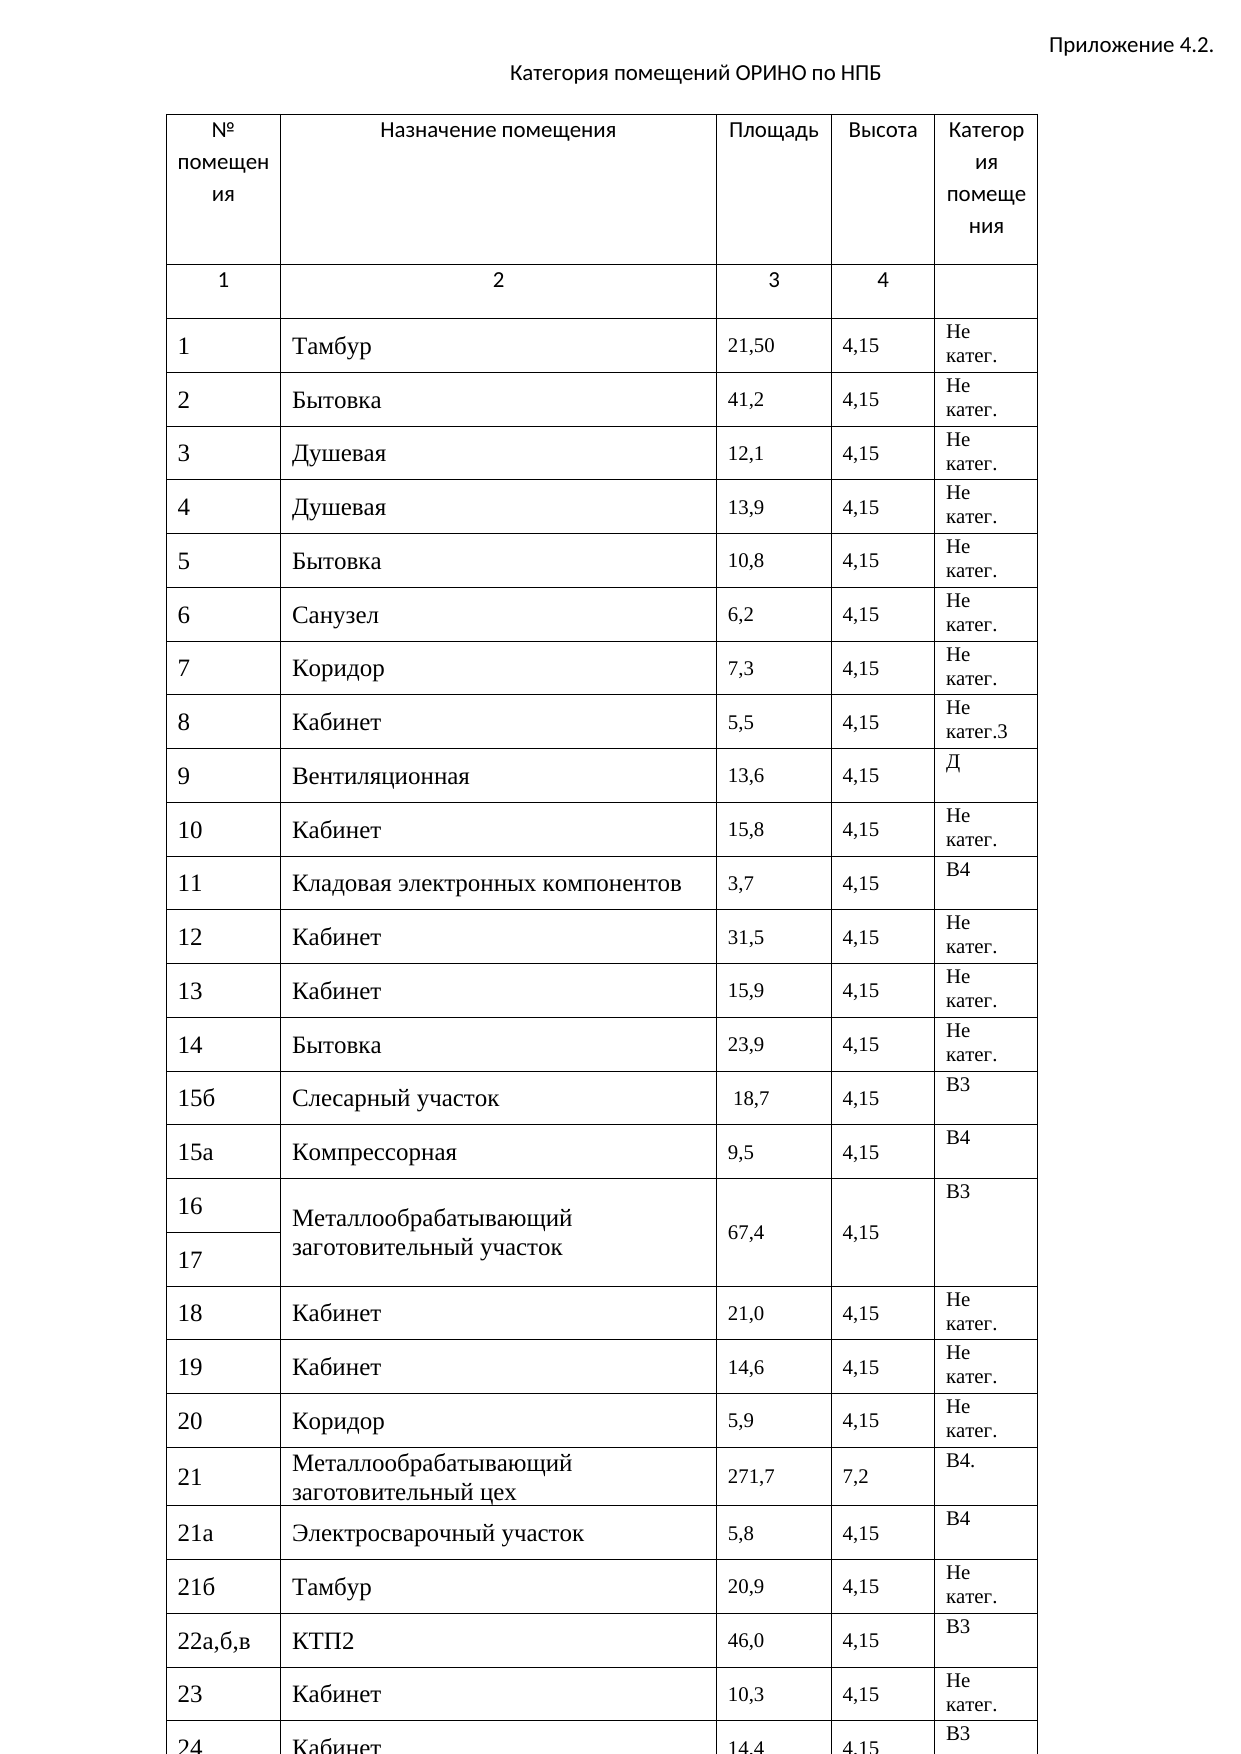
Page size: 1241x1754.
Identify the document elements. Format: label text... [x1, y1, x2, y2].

table_cell 4,15 [832, 1506, 934, 1559]
table_cell Кабинет [281, 1340, 716, 1393]
table_cell 18 [167, 1287, 280, 1339]
table_cell В3 [935, 1614, 1037, 1667]
table_cell Не катег. [935, 1394, 1037, 1447]
table_cell Тамбур [281, 1560, 716, 1613]
table_cell 21а [167, 1506, 280, 1559]
table_cell 4,15 [832, 1721, 934, 1754]
table_cell 10,3 [717, 1668, 831, 1720]
table_cell 11 [167, 857, 280, 909]
table_cell 12 [167, 910, 280, 963]
table_cell Не катег. [935, 588, 1037, 641]
table_cell 21,50 [717, 319, 831, 372]
table_cell 4,15 [832, 749, 934, 802]
table_cell Не катег. [935, 1287, 1037, 1339]
table_cell 6 [167, 588, 280, 641]
table_cell 2 [167, 373, 280, 426]
table_cell 15,8 [717, 803, 831, 856]
table_cell 17 [167, 1233, 280, 1286]
table_cell Не катег. [935, 319, 1037, 372]
table_cell 4,15 [832, 1287, 934, 1339]
table_cell 41,2 [717, 373, 831, 426]
table_cell 4,15 [832, 1179, 934, 1286]
table_cell 14,4 [717, 1721, 831, 1754]
table_cell [935, 265, 1037, 318]
table_cell 4,15 [832, 427, 934, 479]
table_cell Кабинет [281, 1668, 716, 1720]
table_cell 14,6 [717, 1340, 831, 1393]
table_cell Назначение помещения [281, 115, 716, 264]
table_cell Компрессорная [281, 1125, 716, 1178]
table_cell Д [935, 749, 1037, 802]
table_cell 15а [167, 1125, 280, 1178]
table_cell 5,9 [717, 1394, 831, 1447]
table_cell Кладовая электронных компонентов [281, 857, 716, 909]
table_cell 21 [167, 1448, 280, 1505]
table_cell Не катег. [935, 803, 1037, 856]
table_cell 4 [167, 480, 280, 533]
table_cell В4 [935, 1125, 1037, 1178]
table_cell Тамбур [281, 319, 716, 372]
table_cell Категория помещения [935, 115, 1037, 264]
table_cell В4 [935, 1506, 1037, 1559]
table_cell 4,15 [832, 588, 934, 641]
table_cell Кабинет [281, 1721, 716, 1754]
table_cell Не катег. [935, 534, 1037, 587]
table_cell 3 [167, 427, 280, 479]
table_cell 7,2 [832, 1448, 934, 1505]
table_cell Не катег. [935, 910, 1037, 963]
table_cell 46,0 [717, 1614, 831, 1667]
table_cell 20,9 [717, 1560, 831, 1613]
table_cell 19 [167, 1340, 280, 1393]
table_cell Электросварочный участок [281, 1506, 716, 1559]
table_cell 4,15 [832, 1125, 934, 1178]
table_cell 1 [167, 265, 280, 318]
table_cell Не катег. [935, 1668, 1037, 1720]
table_cell 13 [167, 964, 280, 1017]
table_cell 4,15 [832, 695, 934, 748]
table_cell 4,15 [832, 1668, 934, 1720]
table_cell Кабинет [281, 695, 716, 748]
table_cell 20 [167, 1394, 280, 1447]
table_cell Не катег. [935, 373, 1037, 426]
table_cell Металлообрабатывающий заготовительный цех [281, 1448, 716, 1505]
table_cell 22а,б,в [167, 1614, 280, 1667]
table_cell 4,15 [832, 964, 934, 1017]
table_cell Не катег. [935, 1560, 1037, 1613]
table_cell 4,15 [832, 910, 934, 963]
table_cell Высота [832, 115, 934, 264]
table_cell Коридор [281, 1394, 716, 1447]
table_cell 271,7 [717, 1448, 831, 1505]
table_cell 4,15 [832, 1340, 934, 1393]
table_cell № помещения [167, 115, 280, 264]
table_cell Душевая [281, 480, 716, 533]
table_cell Душевая [281, 427, 716, 479]
table_cell КТП2 [281, 1614, 716, 1667]
table_cell Санузел [281, 588, 716, 641]
table_cell 7,3 [717, 642, 831, 694]
table_cell 13,9 [717, 480, 831, 533]
table_cell 5 [167, 534, 280, 587]
table_cell 9 [167, 749, 280, 802]
table_cell 6,2 [717, 588, 831, 641]
table_cell Кабинет [281, 910, 716, 963]
table_cell В4 [935, 857, 1037, 909]
table_cell 4,15 [832, 1560, 934, 1613]
table_cell 4,15 [832, 319, 934, 372]
table_cell В3 [935, 1721, 1037, 1754]
table_cell Бытовка [281, 373, 716, 426]
table_cell Кабинет [281, 1287, 716, 1339]
table_cell 15б [167, 1072, 280, 1124]
table_cell Бытовка [281, 1018, 716, 1071]
table_header Приложение 4.2. Категория помещений ОРИНО по НПБ [166, 0, 1226, 114]
table_cell Не катег. [935, 1340, 1037, 1393]
table_cell 3,7 [717, 857, 831, 909]
table_cell 9,5 [717, 1125, 831, 1178]
table_cell 21,0 [717, 1287, 831, 1339]
table_cell [935, 1232, 1037, 1286]
table_cell Не катег. [935, 427, 1037, 479]
table_cell 10,8 [717, 534, 831, 587]
table_cell Не катег. [935, 642, 1037, 694]
table_cell 23,9 [717, 1018, 831, 1071]
table_cell Не катег.3 [935, 695, 1037, 748]
table_cell 12,1 [717, 427, 831, 479]
table_cell 4,15 [832, 373, 934, 426]
table_cell В4. [935, 1448, 1037, 1505]
table_cell Бытовка [281, 534, 716, 587]
table_cell 16 [167, 1179, 280, 1232]
table_cell Не катег. [935, 480, 1037, 533]
table_cell 18,7 [717, 1072, 831, 1124]
table_cell Металлообрабатывающий заготовительный участок [281, 1179, 716, 1286]
table_cell Не катег. [935, 1018, 1037, 1071]
table_cell 5,8 [717, 1506, 831, 1559]
table_cell 23 [167, 1668, 280, 1720]
table_cell 13,6 [717, 749, 831, 802]
table_cell Кабинет [281, 964, 716, 1017]
table_cell 4,15 [832, 1018, 934, 1071]
table_cell 4,15 [832, 1072, 934, 1124]
table_cell 8 [167, 695, 280, 748]
table_cell 4,15 [832, 480, 934, 533]
table_cell 4 [832, 265, 934, 318]
table_cell Площадь [717, 115, 831, 264]
table_cell 15,9 [717, 964, 831, 1017]
table_cell Не катег. [935, 964, 1037, 1017]
table_cell 4,15 [832, 857, 934, 909]
table_cell 67,4 [717, 1179, 831, 1286]
table_cell 4,15 [832, 642, 934, 694]
table_cell В3 [935, 1179, 1037, 1232]
table_cell 21б [167, 1560, 280, 1613]
table_cell 2 [281, 265, 716, 318]
table_cell Вентиляционная [281, 749, 716, 802]
table_cell 31,5 [717, 910, 831, 963]
table_cell Слесарный участок [281, 1072, 716, 1124]
table_cell 14 [167, 1018, 280, 1071]
table_cell 4,15 [832, 534, 934, 587]
table_cell 4,15 [832, 803, 934, 856]
table_cell 1 [167, 319, 280, 372]
table_cell Кабинет [281, 803, 716, 856]
table_cell 10 [167, 803, 280, 856]
table_cell Коридор [281, 642, 716, 694]
table_cell 3 [717, 265, 831, 318]
table_cell В3 [935, 1072, 1037, 1124]
table_cell 7 [167, 642, 280, 694]
table_cell 4,15 [832, 1614, 934, 1667]
table_cell 24 [167, 1721, 280, 1754]
table_cell 5,5 [717, 695, 831, 748]
table_cell 4,15 [832, 1394, 934, 1447]
